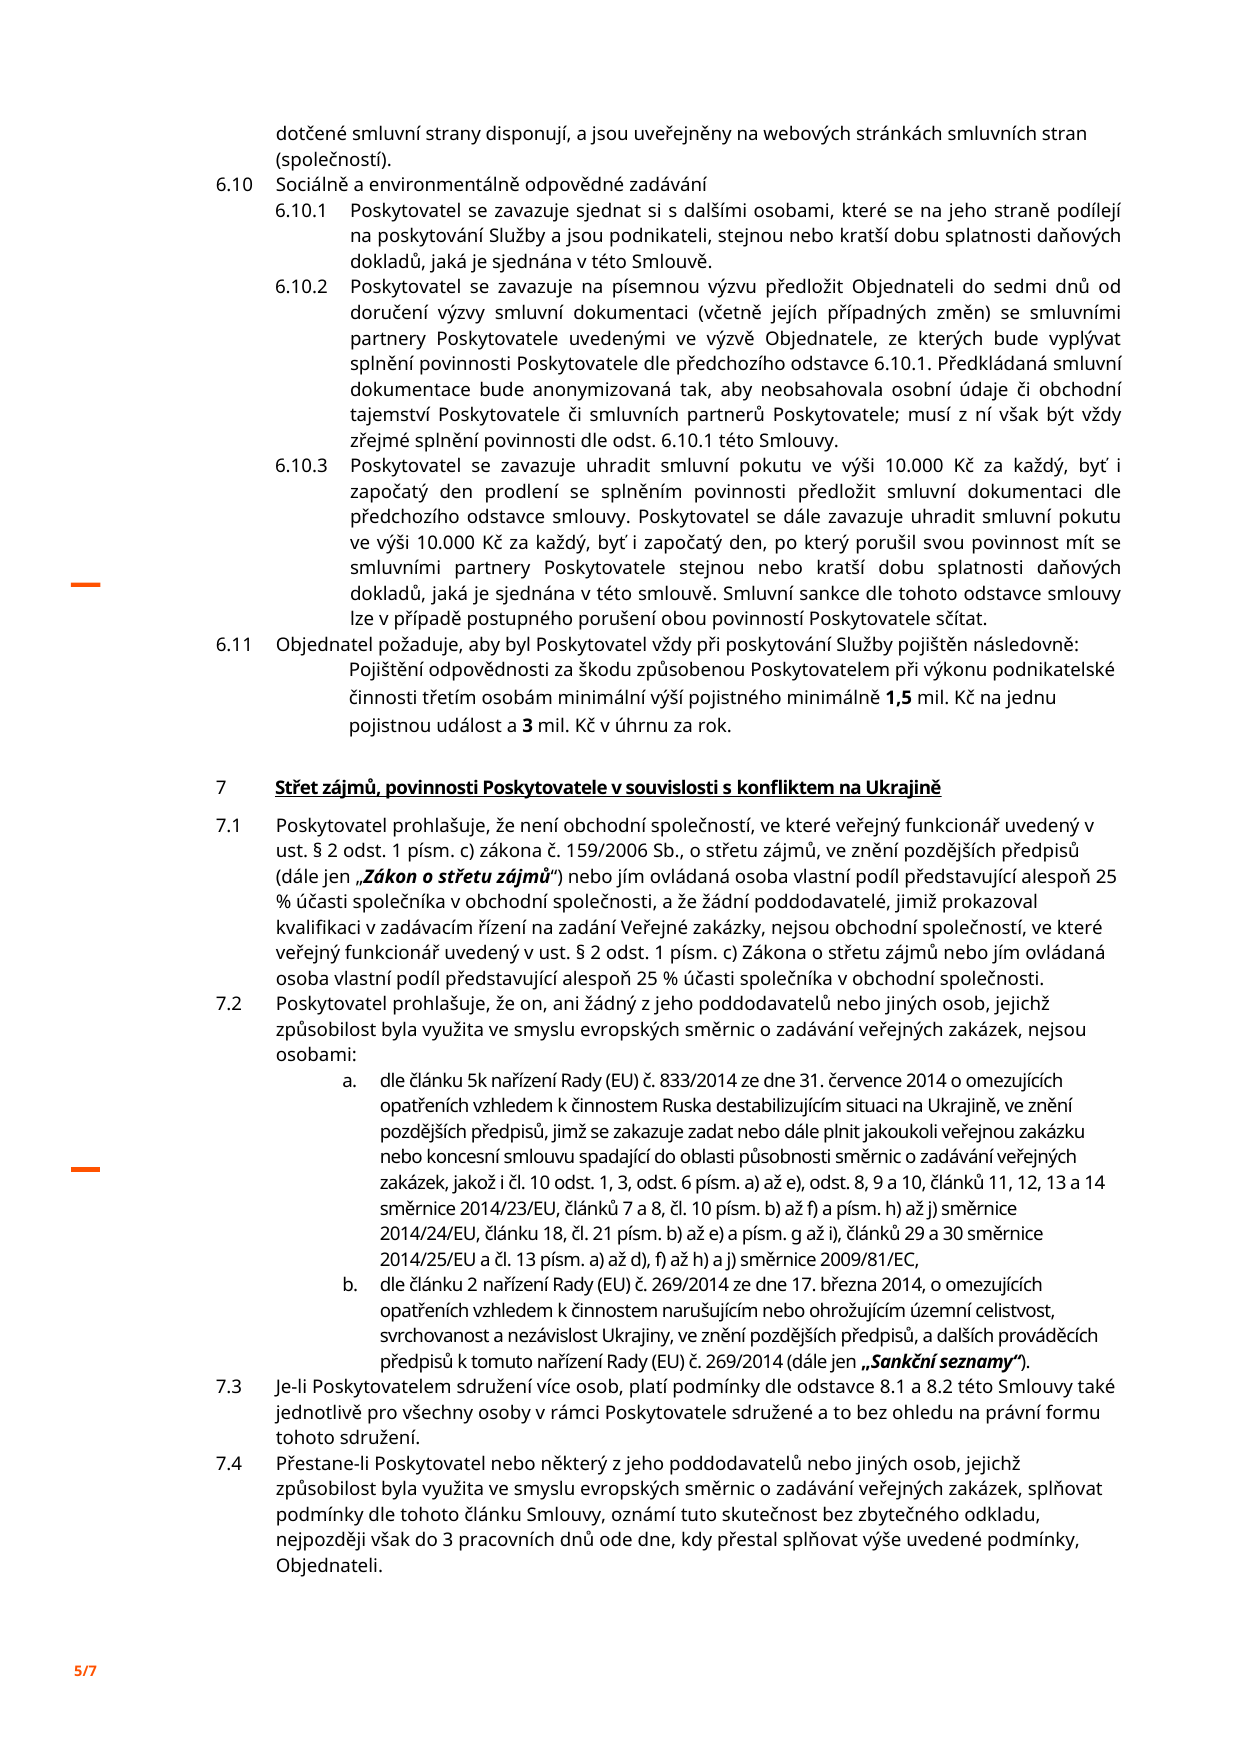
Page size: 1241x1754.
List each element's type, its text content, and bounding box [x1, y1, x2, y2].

subtitle Poskytovatel se zavazuje na písemnou výzvu předložit Objednateli do sedmi dnů od doručení výzvy smluvní dokumentaci (včetně jejích případných změn) se smluvními partnery Poskytovatele uvedenými ve výzvě Objednatele, ze kterých bude vyplývat splnění povinnosti Poskytovatele dle předchozího odstavce 6.10.1. Předkládaná smluvní dokumentace bude anonymizovaná tak, aby neobsahovala osobní údaje či obchodní tajemství Poskytovatele či smluvních partnerů Poskytovatele; musí z ní však být vždy zřejmé splnění povinnosti dle odst. 6.10.1 této Smlouvy. [275, 274, 1122, 452]
subtitle Sociálně a environmentálně odpovědné zadávání [216, 172, 1122, 197]
subtitle Střet zájmů, povinnosti Poskytovatele v souvislosti s konfliktem na Ukrajině [216, 774, 1122, 799]
subtitle Poskytovatel prohlašuje, že není obchodní společností, ve které veřejný funkcionář uvedený v ust. § 2 odst. 1 písm. c) zákona č. 159/2006 Sb., o střetu zájmů, ve znění pozdějších předpisů (dále jen „Zákon o střetu zájmů“) nebo jím ovládaná osoba vlastní podíl představující alespoň 25 % účasti společníka v obchodní společnosti, a že žádní poddodavatelé, jimiž prokazoval kvalifikaci v zadávacím řízení na zadání Veřejné zakázky, nejsou obchodní společností, ve které veřejný funkcionář uvedený v ust. § 2 odst. 1 písm. c) Zákona o střetu zájmů nebo jím ovládaná osoba vlastní podíl představující alespoň 25 % účasti společníka v obchodní společnosti. [216, 812, 1122, 991]
subtitle Poskytovatel se zavazuje uhradit smluvní pokutu ve výši 10.000 Kč za každý, byť i započatý den prodlení se splněním povinnosti předložit smluvní dokumentaci dle předchozího odstavce smlouvy. Poskytovatel se dále zavazuje uhradit smluvní pokutu ve výši 10.000 Kč za každý, byť i započatý den, po který porušil svou povinnost mít se smluvními partnery Poskytovatele stejnou nebo kratší dobu splatnosti daňových dokladů, jaká je sjednána v této smlouvě. Smluvní sankce dle tohoto odstavce smlouvy lze v případě postupného porušení obou povinností Poskytovatele sčítat. [275, 452, 1122, 631]
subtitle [276, 121, 1122, 172]
subtitle Přestane-li Poskytovatel nebo některý z jeho poddodavatelů nebo jiných osob, jejichž způsobilost byla využita ve smyslu evropských směrnic o zadávání veřejných zakázek, splňovat podmínky dle tohoto článku Smlouvy, oznámí tuto skutečnost bez zbytečného odkladu, nejpozději však do 3 pracovních dnů ode dne, kdy přestal splňovat výše uvedené podmínky, Objednateli. [216, 1450, 1122, 1578]
subtitle Poskytovatel se zavazuje sjednat si s dalšími osobami, které se na jeho straně podílejí na poskytování Služby a jsou podnikateli, stejnou nebo kratší dobu splatnosti daňových dokladů, jaká je sjednána v této Smlouvě. [275, 197, 1122, 274]
text Pojištění odpovědnosti za škodu způsobenou Poskytovatelem při výkonu podnikatelské činnosti třetím osobám minimální výší pojistného minimálně 1,5 mil. Kč na jednu pojistnou událost a 3 mil. Kč v úhrnu za rok. [348, 657, 1122, 738]
subtitle dle článku 5k nařízení Rady (EU) č. 833/2014 ze dne 31. července 2014 o omezujících opatřeních vzhledem k činnostem Ruska destabilizujícím situaci na Ukrajině, ve znění pozdějších předpisů, jimž se zakazuje zadat nebo dále plnit jakoukoli veřejnou zakázku nebo koncesní smlouvu spadající do oblasti působnosti směrnic o zadávání veřejných zakázek, jakož i čl. 10 odst. 1, 3, odst. 6 písm. a) až e), odst. 8, 9 a 10, článků 11, 12, 13 a 14 směrnice 2014/23/EU, článků 7 a 8, čl. 10 písm. b) až f) a písm. h) až j) směrnice 2014/24/EU, článku 18, čl. 21 písm. b) až e) a písm. g až i), článků 29 a 30 směrnice 2014/25/EU a čl. 13 písm. a) až d), f) až h) a j) směrnice 2009/81/EC, [342, 1067, 1122, 1271]
subtitle Objednatel požaduje, aby byl Poskytovatel vždy při poskytování Služby pojištěn následovně: [216, 631, 1122, 657]
subtitle Je-li Poskytovatelem sdružení více osob, platí podmínky dle odstavce 8.1 a 8.2 této Smlouvy také jednotlivě pro všechny osoby v rámci Poskytovatele sdružené a to bez ohledu na právní formu tohoto sdružení. [216, 1373, 1122, 1450]
subtitle dle článku 2 nařízení Rady (EU) č. 269/2014 ze dne 17. března 2014, o omezujících opatřeních vzhledem k činnostem narušujícím nebo ohrožujícím územní celistvost, svrchovanost a nezávislost Ukrajiny, ve znění pozdějších předpisů, a dalších prováděcích předpisů k tomuto nařízení Rady (EU) č. 269/2014 (dále jen „Sankční seznamy“). [342, 1271, 1122, 1373]
subtitle Poskytovatel prohlašuje, že on, ani žádný z jeho poddodavatelů nebo jiných osob, jejichž způsobilost byla využita ve smyslu evropských směrnic o zadávání veřejných zakázek, nejsou osobami: [216, 991, 1122, 1067]
